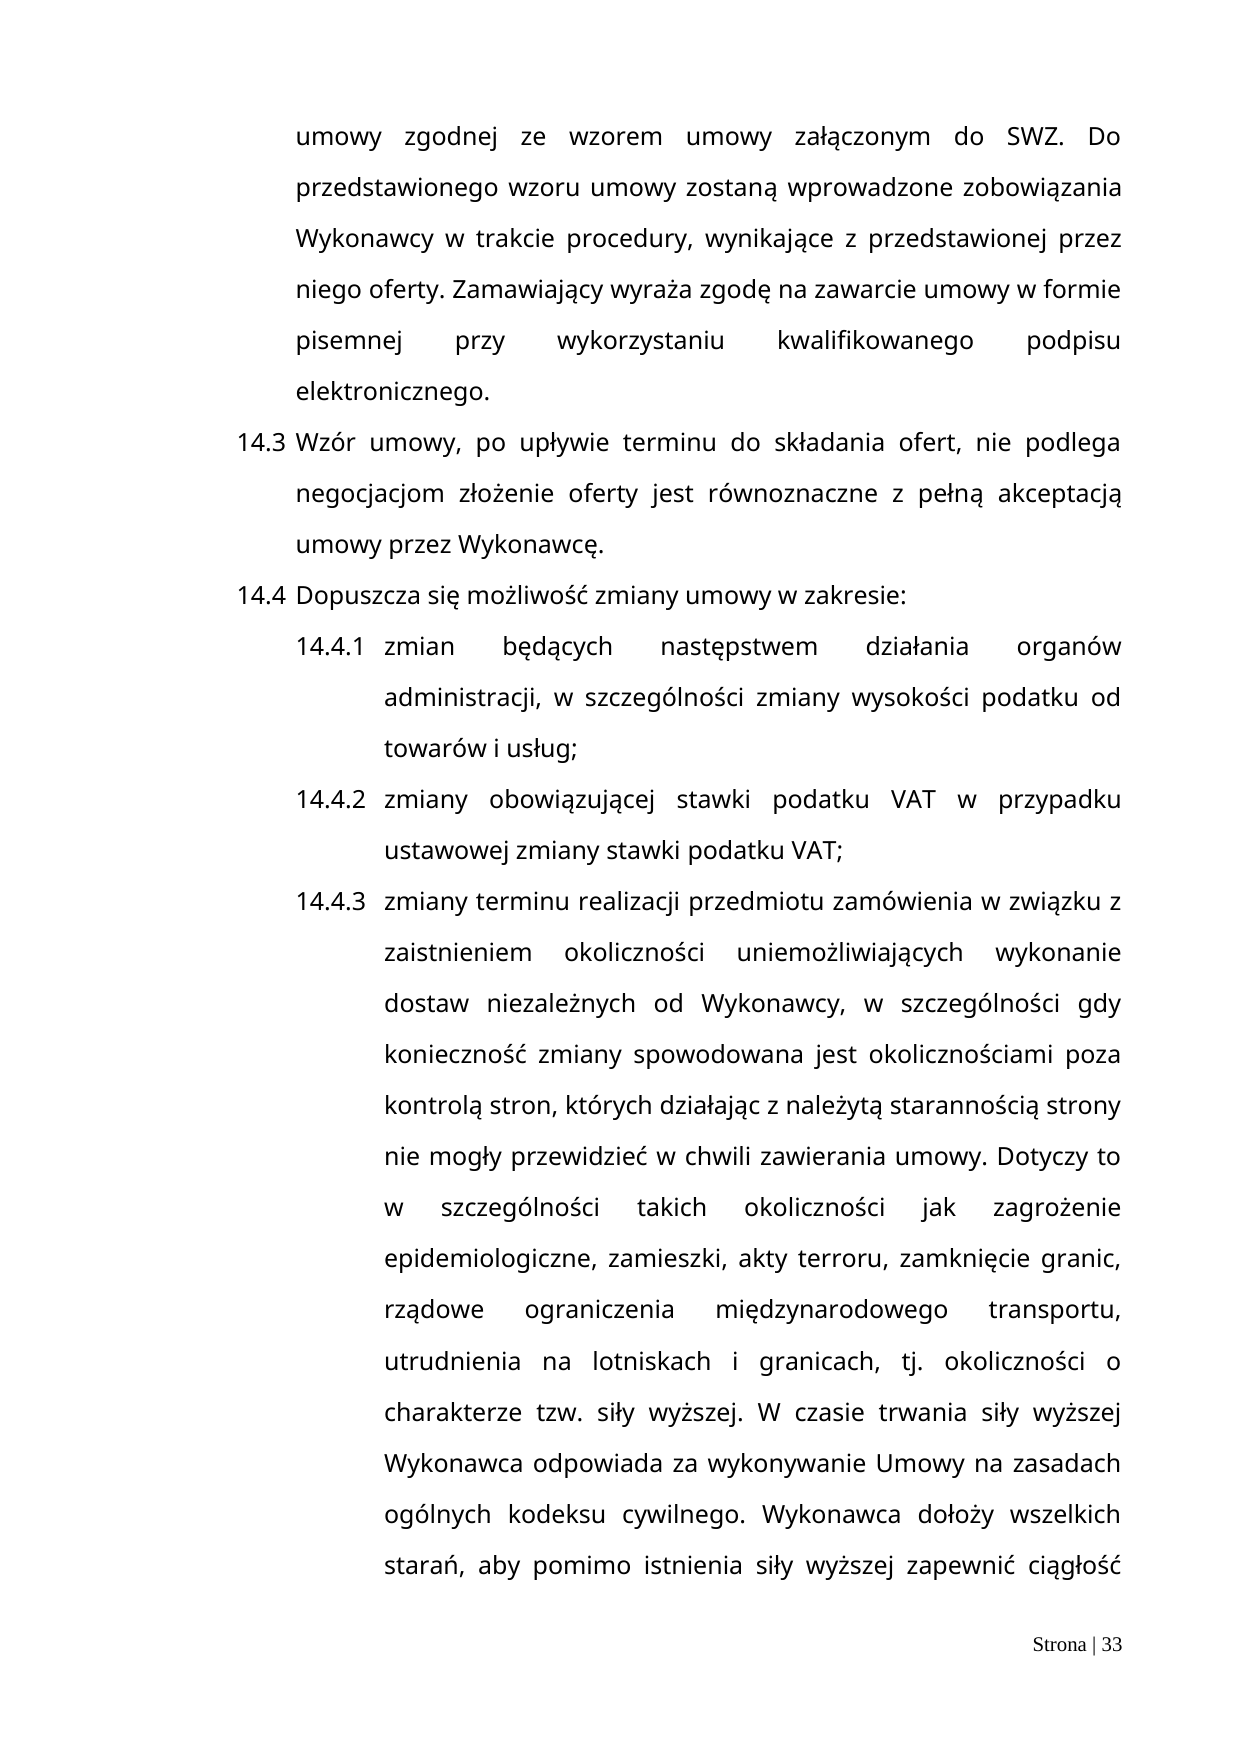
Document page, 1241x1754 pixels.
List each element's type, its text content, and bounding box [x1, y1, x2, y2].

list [295, 884, 1122, 1581]
list Wzór umowy, po upływie terminu do składania ofert, nie podlega negocjacjom złożenie oferty jest równoznaczne z pełną akceptacją umowy przez Wykonawcę. [236, 424, 1122, 561]
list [236, 118, 1122, 407]
list Dopuszcza się możliwość zmiany umowy w zakresie: [236, 577, 1122, 612]
list zmiany obowiązującej stawki podatku VAT w przypadku ustawowej zmiany stawki podatku VAT; [295, 782, 1122, 867]
list zmian będących następstwem działania organów administracji, w szczególności zmiany wysokości podatku od towarów i usług; [295, 628, 1122, 765]
